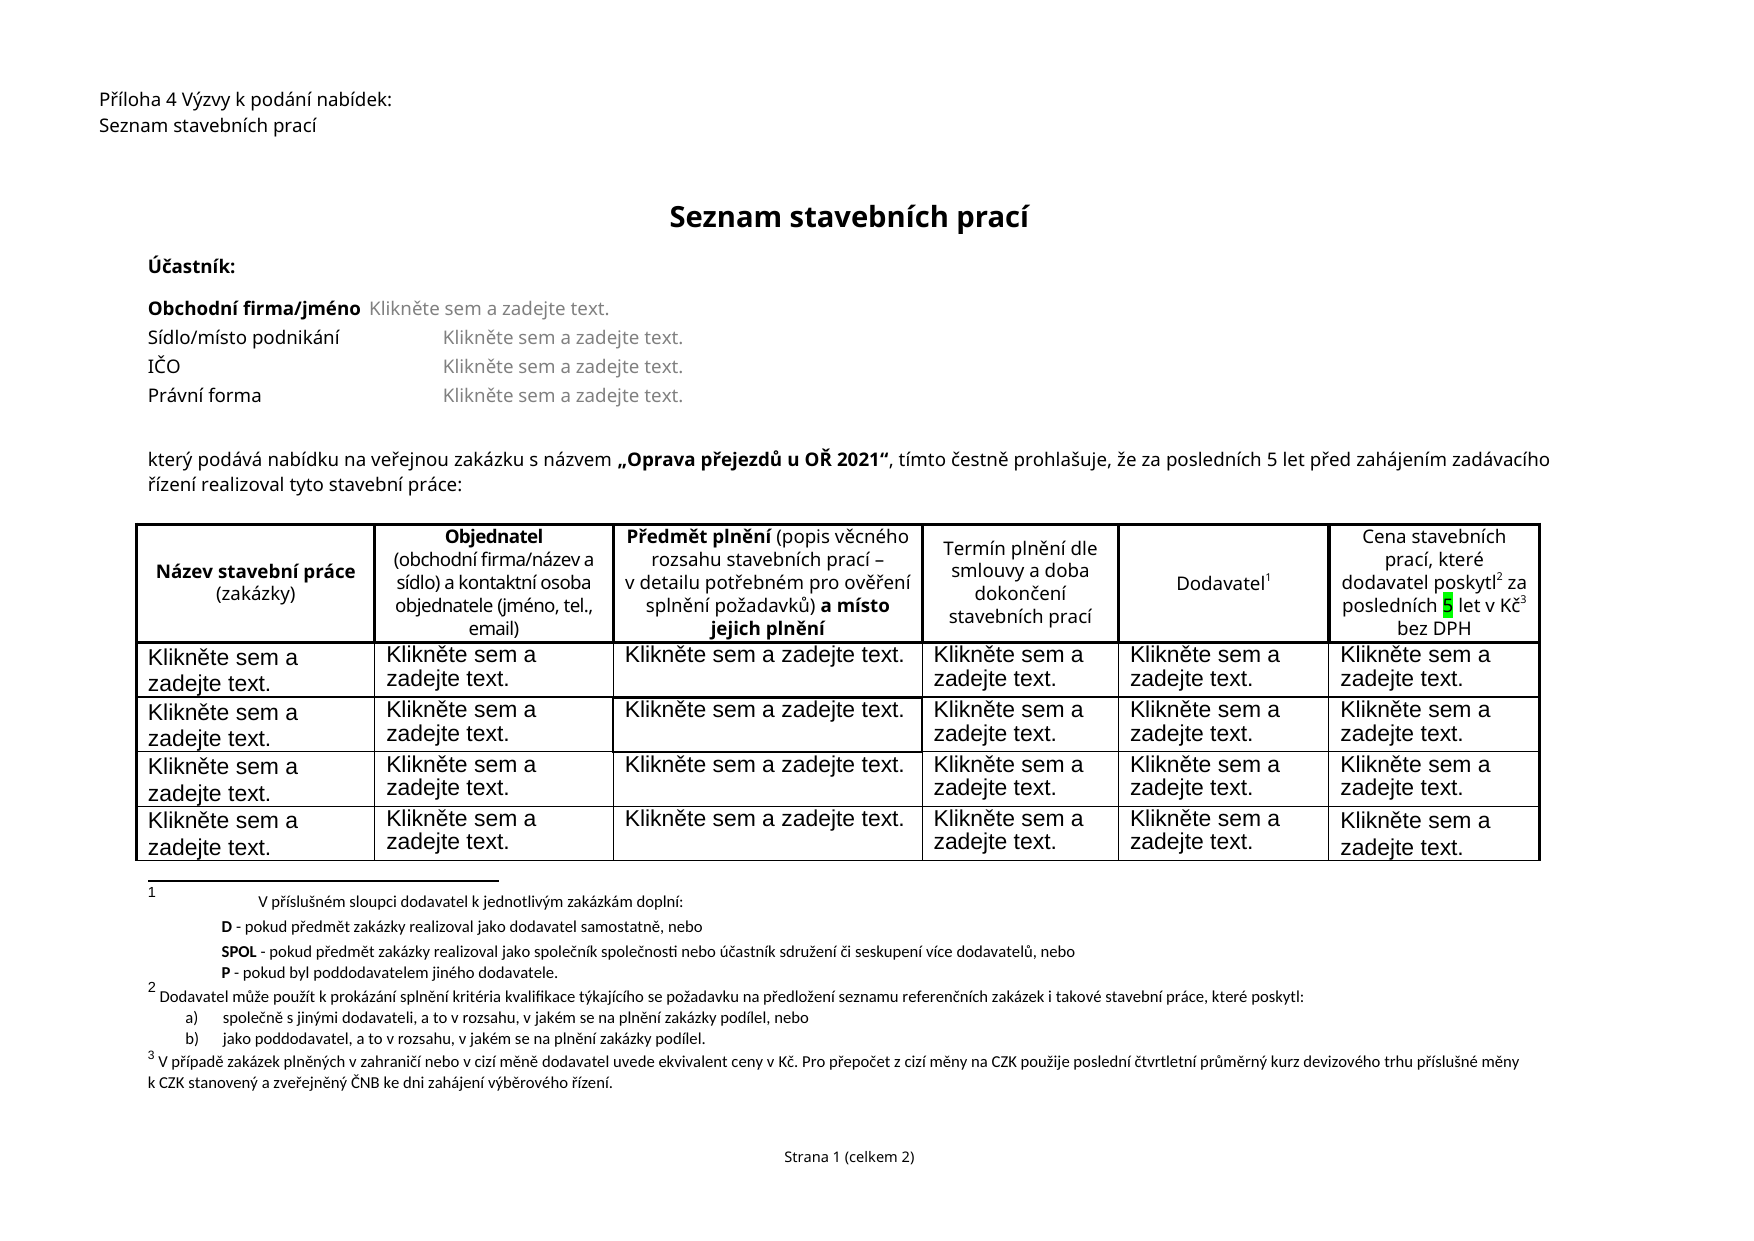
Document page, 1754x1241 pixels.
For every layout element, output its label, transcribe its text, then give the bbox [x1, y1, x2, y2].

title Seznam stavebních prací [148, 196, 1551, 236]
table_header Dodavatel [1120, 526, 1327, 641]
table_header Předmět plnění (popis věcného rozsahu stavebních prací – v detailu potřebném pro ověření splnění požadavků) a místo jejich plnění [615, 526, 921, 641]
text Sídlo/místo podnikání [148, 321, 1551, 350]
text Právní forma [148, 379, 1551, 408]
table_header Objednatel (obchodní firma/název a sídlo) a kontaktní osoba objednatele (jméno, tel., email) [376, 526, 612, 641]
text Účastník: [148, 249, 1551, 279]
table_header Název stavební práce (zakázky) [138, 526, 373, 641]
table_header Termín plnění dle smlouvy a doba dokončení stavebních prací [924, 526, 1117, 641]
text Obchodní firma/jméno [148, 292, 1551, 321]
table_header Cena stavebních prací, které dodavatel poskytl za posledních 5 let v Kč bez DPH [1331, 526, 1538, 641]
text který podává nabídku na veřejnou zakázku s názvem „Oprava přejezdů u OŘ 2021“, tímto čestně prohlašuje, že za posledních 5 let před zahájením zadávacího řízení realizoval tyto stavební práce: [148, 446, 1551, 497]
text IČO [148, 350, 1551, 379]
